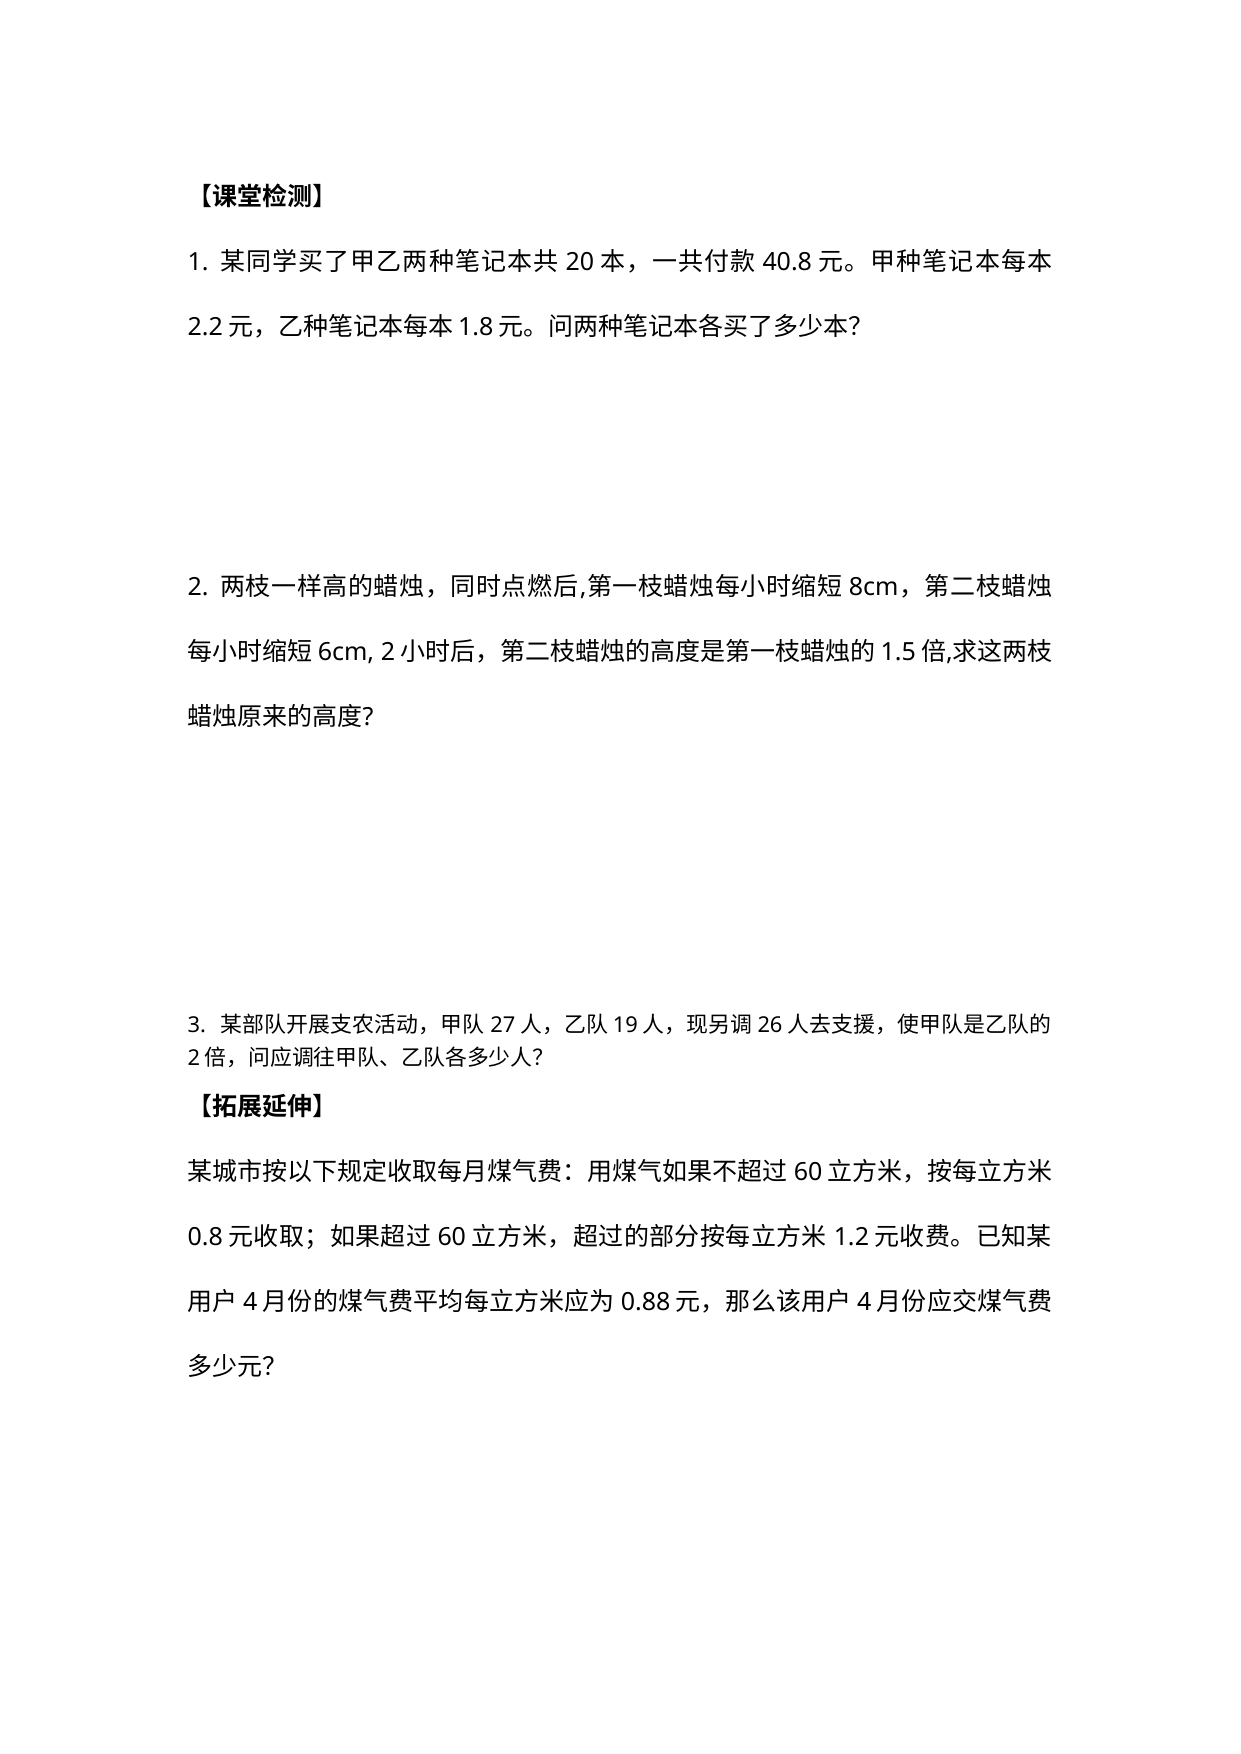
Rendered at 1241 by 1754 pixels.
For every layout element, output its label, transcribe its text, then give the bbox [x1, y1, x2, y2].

list 【拓展延伸】 [187, 1072, 1053, 1137]
list 某部队开展支农活动，甲队27人，乙队19人，现另调26人去支援，使甲队是乙队的2倍，问应调往甲队、乙队各多少人？ [187, 1007, 1053, 1072]
list 某同学买了甲乙两种笔记本共20本，一共付款40.8元。甲种笔记本每本2.2元，乙种笔记本每本1.8元。问两种笔记本各买了多少本？ [187, 227, 1053, 357]
list 【课堂检测】 [187, 162, 1053, 227]
list 某城市按以下规定收取每月煤气费：用煤气如果不超过60立方米，按每立方米0.8元收取；如果超过60立方米，超过的部分按每立方米1.2元收费。已知某用户4月份的煤气费平均每立方米应为0.88元，那么该用户4月份应交煤气费多少元？ [187, 1137, 1053, 1397]
list 两枝一样高的蜡烛，同时点燃后,第一枝蜡烛每小时缩短8cm，第二枝蜡烛每小时缩短6cm, 2小时后，第二枝蜡烛的高度是第一枝蜡烛的1.5倍,求这两枝蜡烛原来的高度? [187, 552, 1053, 747]
